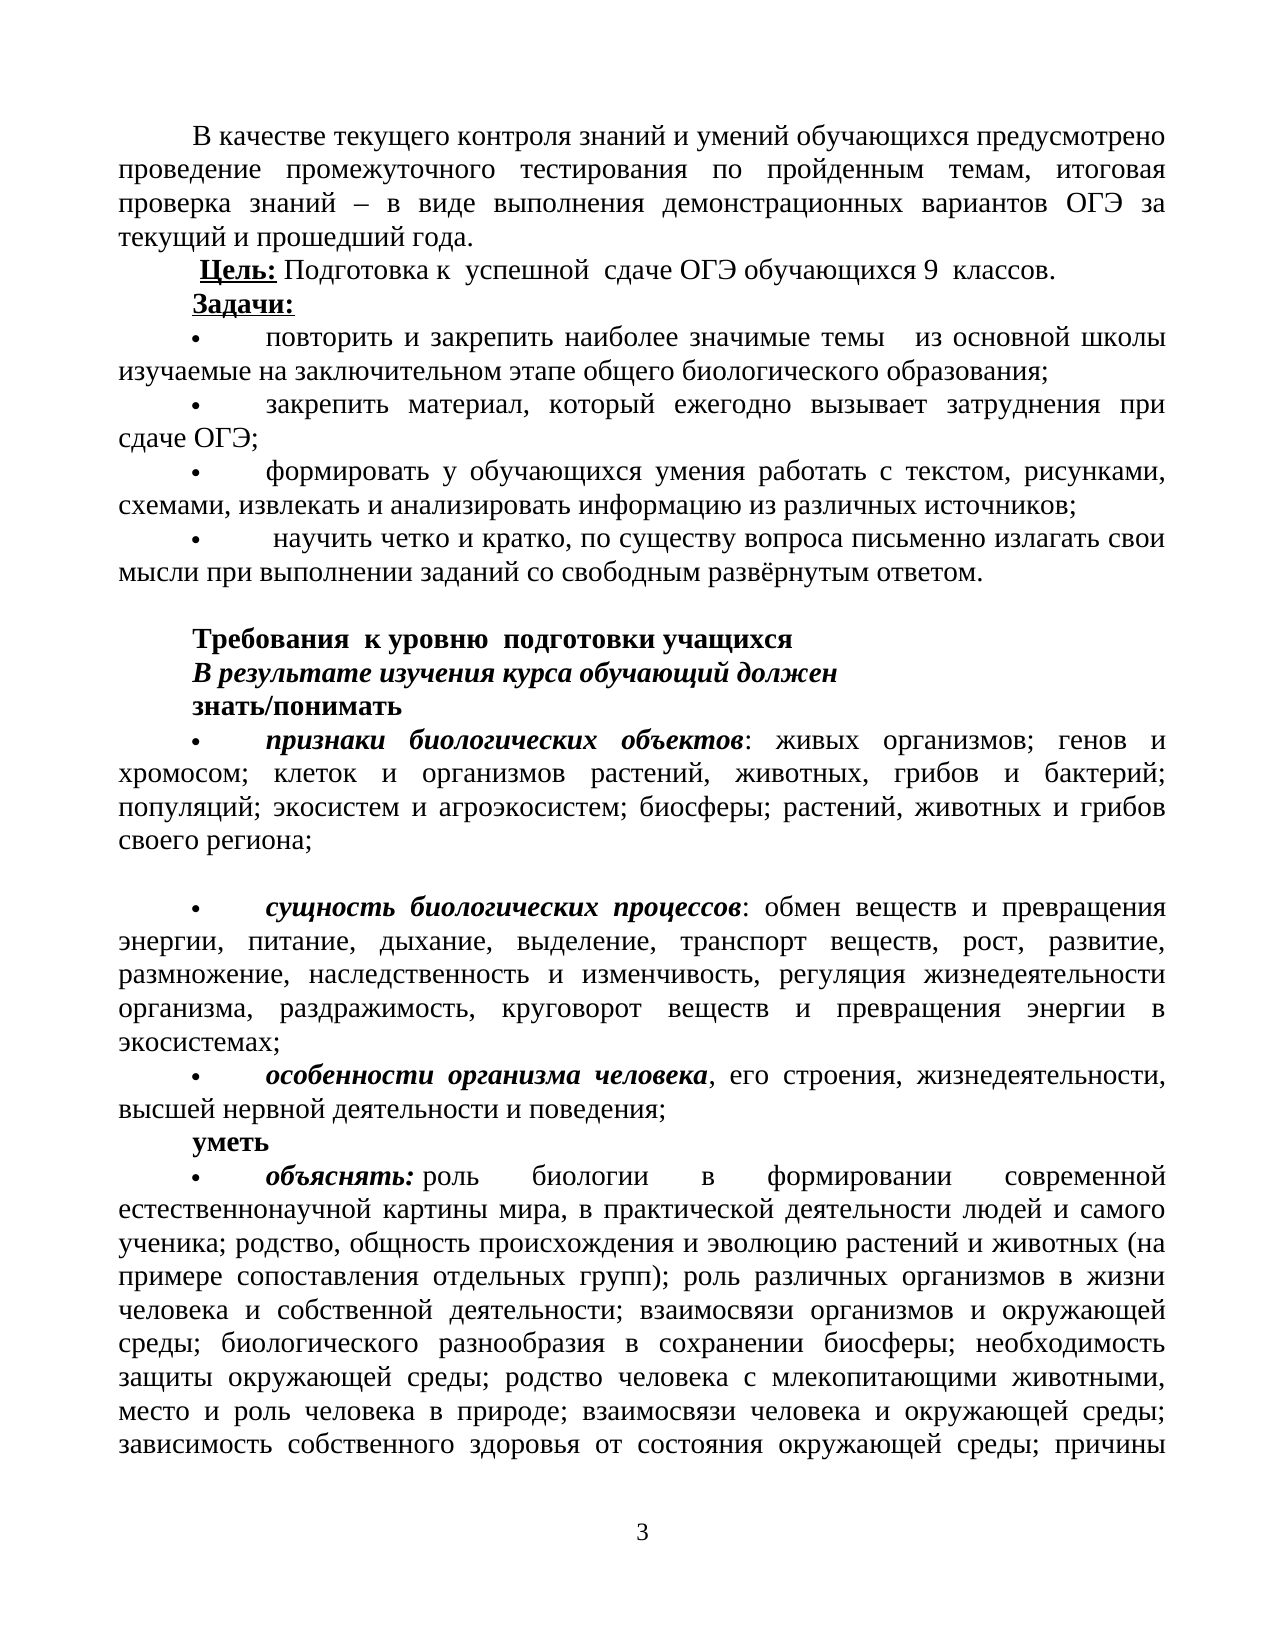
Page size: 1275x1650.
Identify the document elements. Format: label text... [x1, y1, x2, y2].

text уметь [118, 1124, 1167, 1158]
list повторить и закрепить наиболее значимые темы из основной школы изучаемые на заключительном этапе общего биологического образования; [118, 319, 1167, 386]
list сущность биологических процессов: обмен веществ и превращения энергии, питание, дыхание, выделение, транспорт веществ, рост, развитие, размножение, наследственность и изменчивость, регуляция жизнедеятельности организма, раздражимость, круговорот веществ и превращения энергии в экосистемах; [118, 889, 1167, 1057]
list особенности организма человека, его строения, жизнедеятельности, высшей нервной деятельности и поведения; [118, 1057, 1167, 1124]
text Требования к уровню подготовки учащихся [118, 621, 1167, 655]
list закрепить материал, который ежегодно вызывает затруднения при сдаче ОГЭ; [118, 386, 1167, 453]
text знать/понимать [118, 688, 1167, 722]
list научить четко и кратко, по существу вопроса письменно излагать свои мысли при выполнении заданий со свободным развёрнутым ответом. [118, 521, 1167, 588]
text Цель: Подготовка к успешной сдаче ОГЭ обучающихся 9 классов. [118, 252, 1167, 286]
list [118, 1158, 1167, 1460]
text В результате изучения курса обучающий должен [118, 655, 1167, 688]
list формировать у обучающихся умения работать с текстом, рисунками, схемами, извлекать и анализировать информацию из различных источников; [118, 453, 1167, 521]
text В качестве текущего контроля знаний и умений обучающихся предусмотрено проведение промежуточного тестирования по пройденным темам, итоговая проверка знаний – в виде выполнения демонстрационных вариантов ОГЭ за текущий и прошедший года. [118, 118, 1167, 252]
list признаки биологических объектов: живых организмов; генов и хромосом; клеток и организмов растений, животных, грибов и бактерий; популяций; экосистем и агроэкосистем; биосферы; растений, животных и грибов своего региона; [118, 722, 1167, 856]
text Задачи: [118, 286, 1167, 319]
